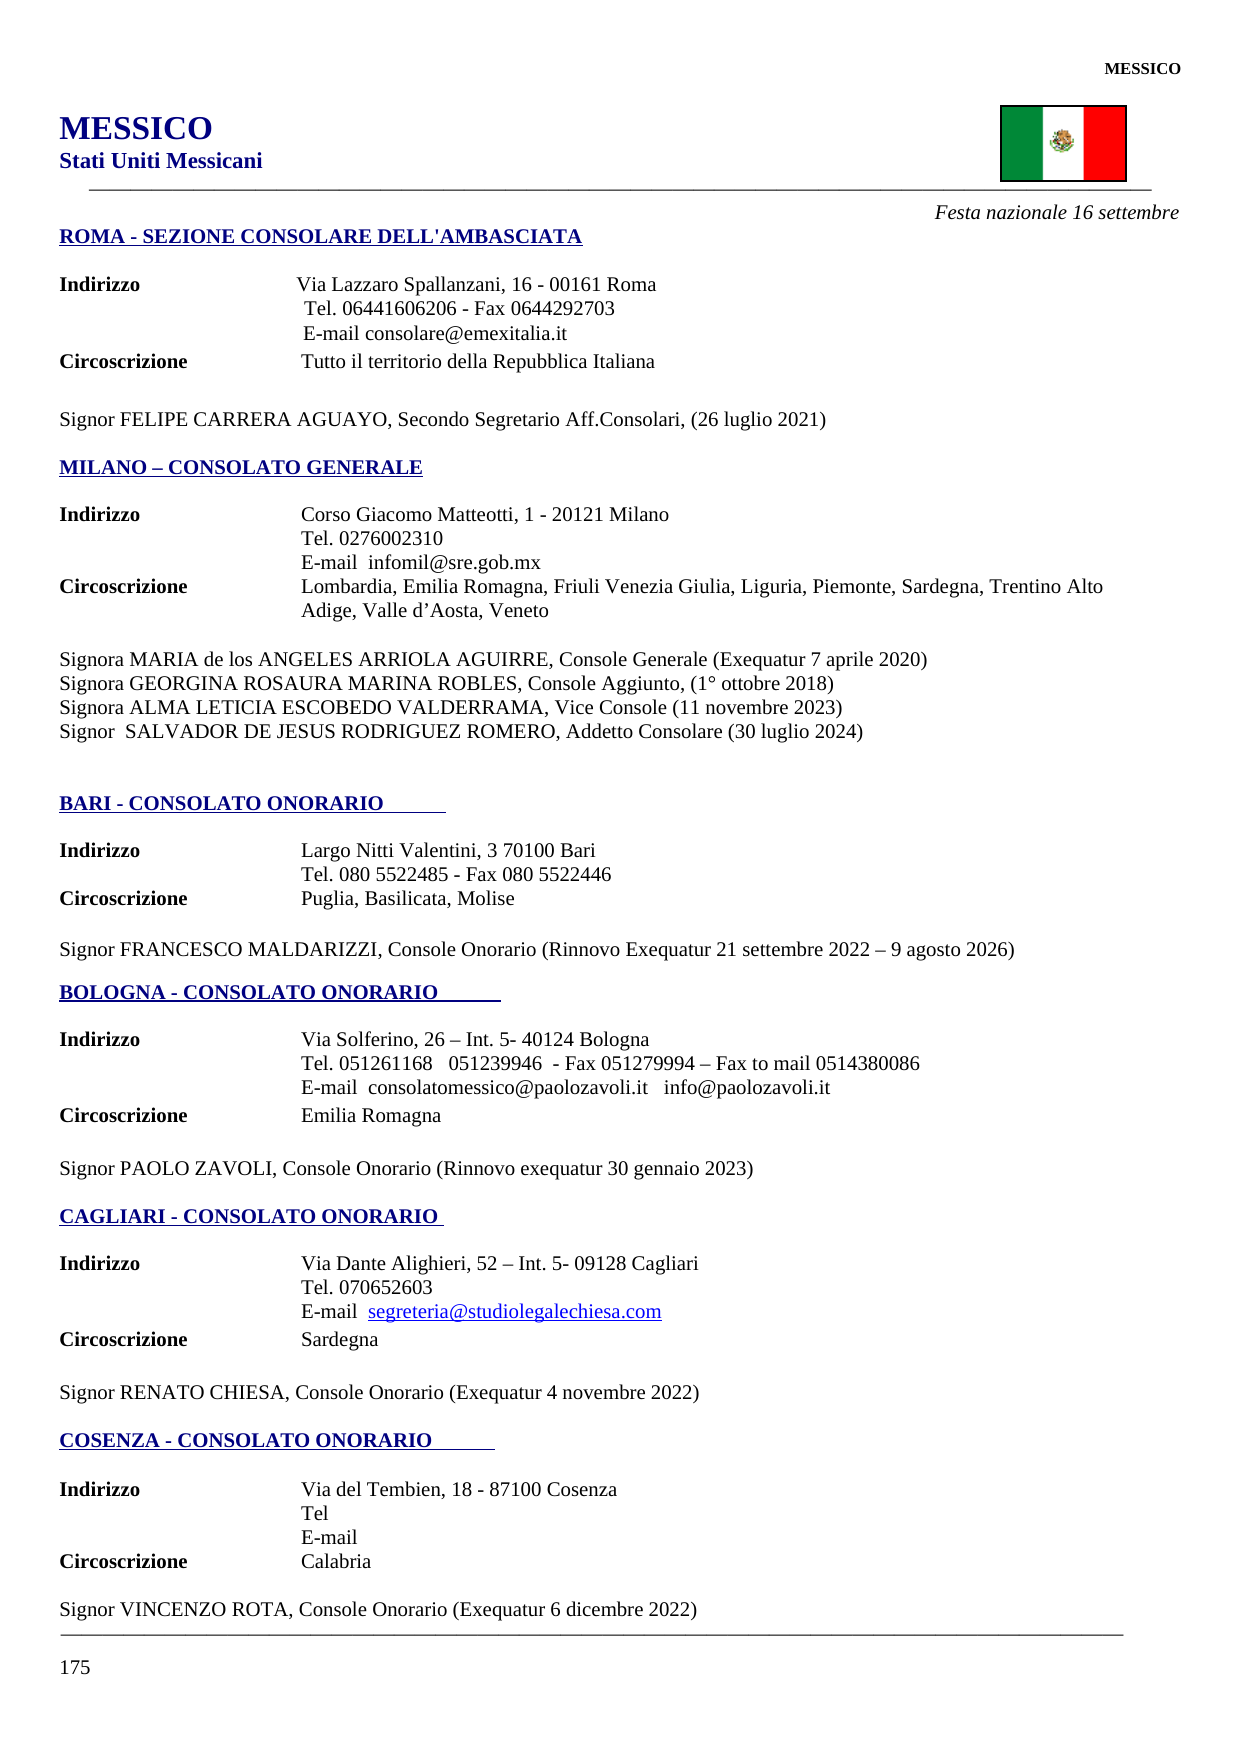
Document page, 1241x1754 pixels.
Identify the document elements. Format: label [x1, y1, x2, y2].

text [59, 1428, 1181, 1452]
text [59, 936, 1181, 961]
picture [1002, 107, 1125, 180]
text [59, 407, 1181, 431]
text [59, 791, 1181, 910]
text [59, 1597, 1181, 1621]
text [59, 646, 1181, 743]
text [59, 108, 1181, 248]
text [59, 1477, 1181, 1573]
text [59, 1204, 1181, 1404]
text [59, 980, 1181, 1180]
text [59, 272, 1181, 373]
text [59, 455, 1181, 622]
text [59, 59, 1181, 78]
